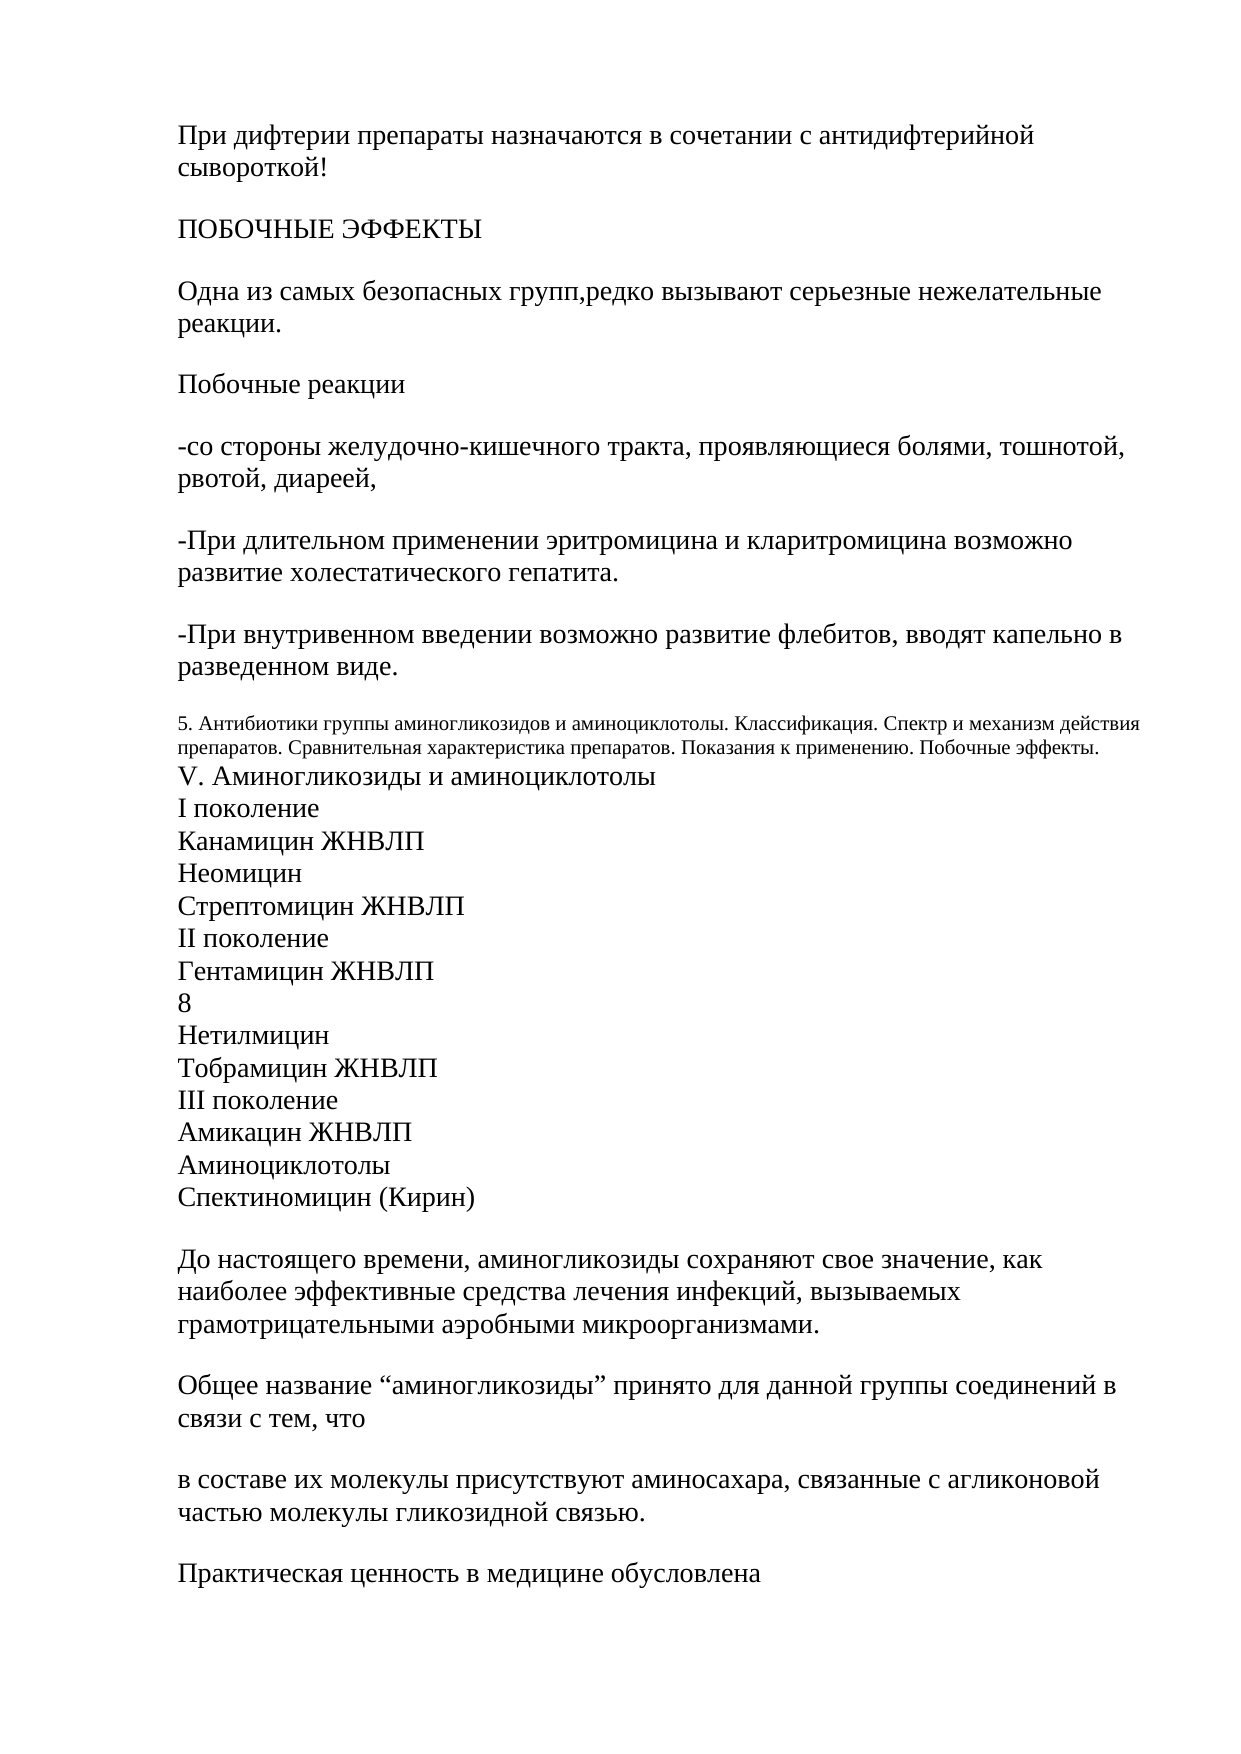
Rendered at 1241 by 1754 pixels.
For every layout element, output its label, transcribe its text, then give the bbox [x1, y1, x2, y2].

text Канамицин ЖНВЛП [177, 824, 1152, 856]
text II поколение [177, 921, 1152, 953]
text Одна из самых безопасных групп,редко вызывают серьезные нежелательные реакции. [177, 274, 1152, 338]
text Стрептомицин ЖНВЛП [177, 889, 1152, 921]
text Спектиномицин (Кирин) [177, 1180, 1152, 1213]
text При дифтерии препараты назначаются в сочетании с антидифтерийной сывороткой! [177, 118, 1152, 183]
text ПОБОЧНЫЕ ЭФФЕКТЫ [177, 212, 1152, 244]
text 5. Антибиотики группы аминогликозидов и аминоциклотолы. Классификация. Спектр и механизм действия препаратов. Сравнительная характеристика препаратов. Показания к применению. Побочные эффекты. [177, 711, 1152, 759]
text Тобрамицин ЖНВЛП [177, 1051, 1152, 1083]
text 8 [177, 986, 1152, 1018]
text V. Аминогликозиды и аминоциклотолы [177, 759, 1152, 792]
text Неомицин [177, 856, 1152, 889]
text Практическая ценность в медицине обусловлена [177, 1556, 1152, 1588]
text Аминоциклотолы [177, 1148, 1152, 1180]
text в составе их молекулы присутствуют аминосахара, связанные с агликоновой частью молекулы гликозидной связью. [177, 1462, 1152, 1527]
text Нетилмицин [177, 1018, 1152, 1051]
text Гентамицин ЖНВЛП [177, 953, 1152, 986]
text Общее название “аминогликозиды” принято для данной группы соединений в связи с тем, что [177, 1368, 1152, 1433]
text До настоящего времени, аминогликозиды сохраняют свое значение, как наиболее эффективные средства лечения инфекций, вызываемых грамотрицательными аэробными микроорганизмами. [177, 1242, 1152, 1339]
text Побочные реакции [177, 368, 1152, 400]
text -При длительном применении эритромицина и кларитромицина возможно развитие холестатического гепатита. [177, 523, 1152, 588]
text -со стороны желудочно-кишечного тракта, проявляющиеся болями, тошнотой, рвотой, диареей, [177, 429, 1152, 494]
text Амикацин ЖНВЛП [177, 1116, 1152, 1148]
text -При внутривенном введении возможно развитие флебитов, вводят капельно в разведенном виде. [177, 617, 1152, 682]
text III поколение [177, 1083, 1152, 1116]
text I поколение [177, 792, 1152, 824]
